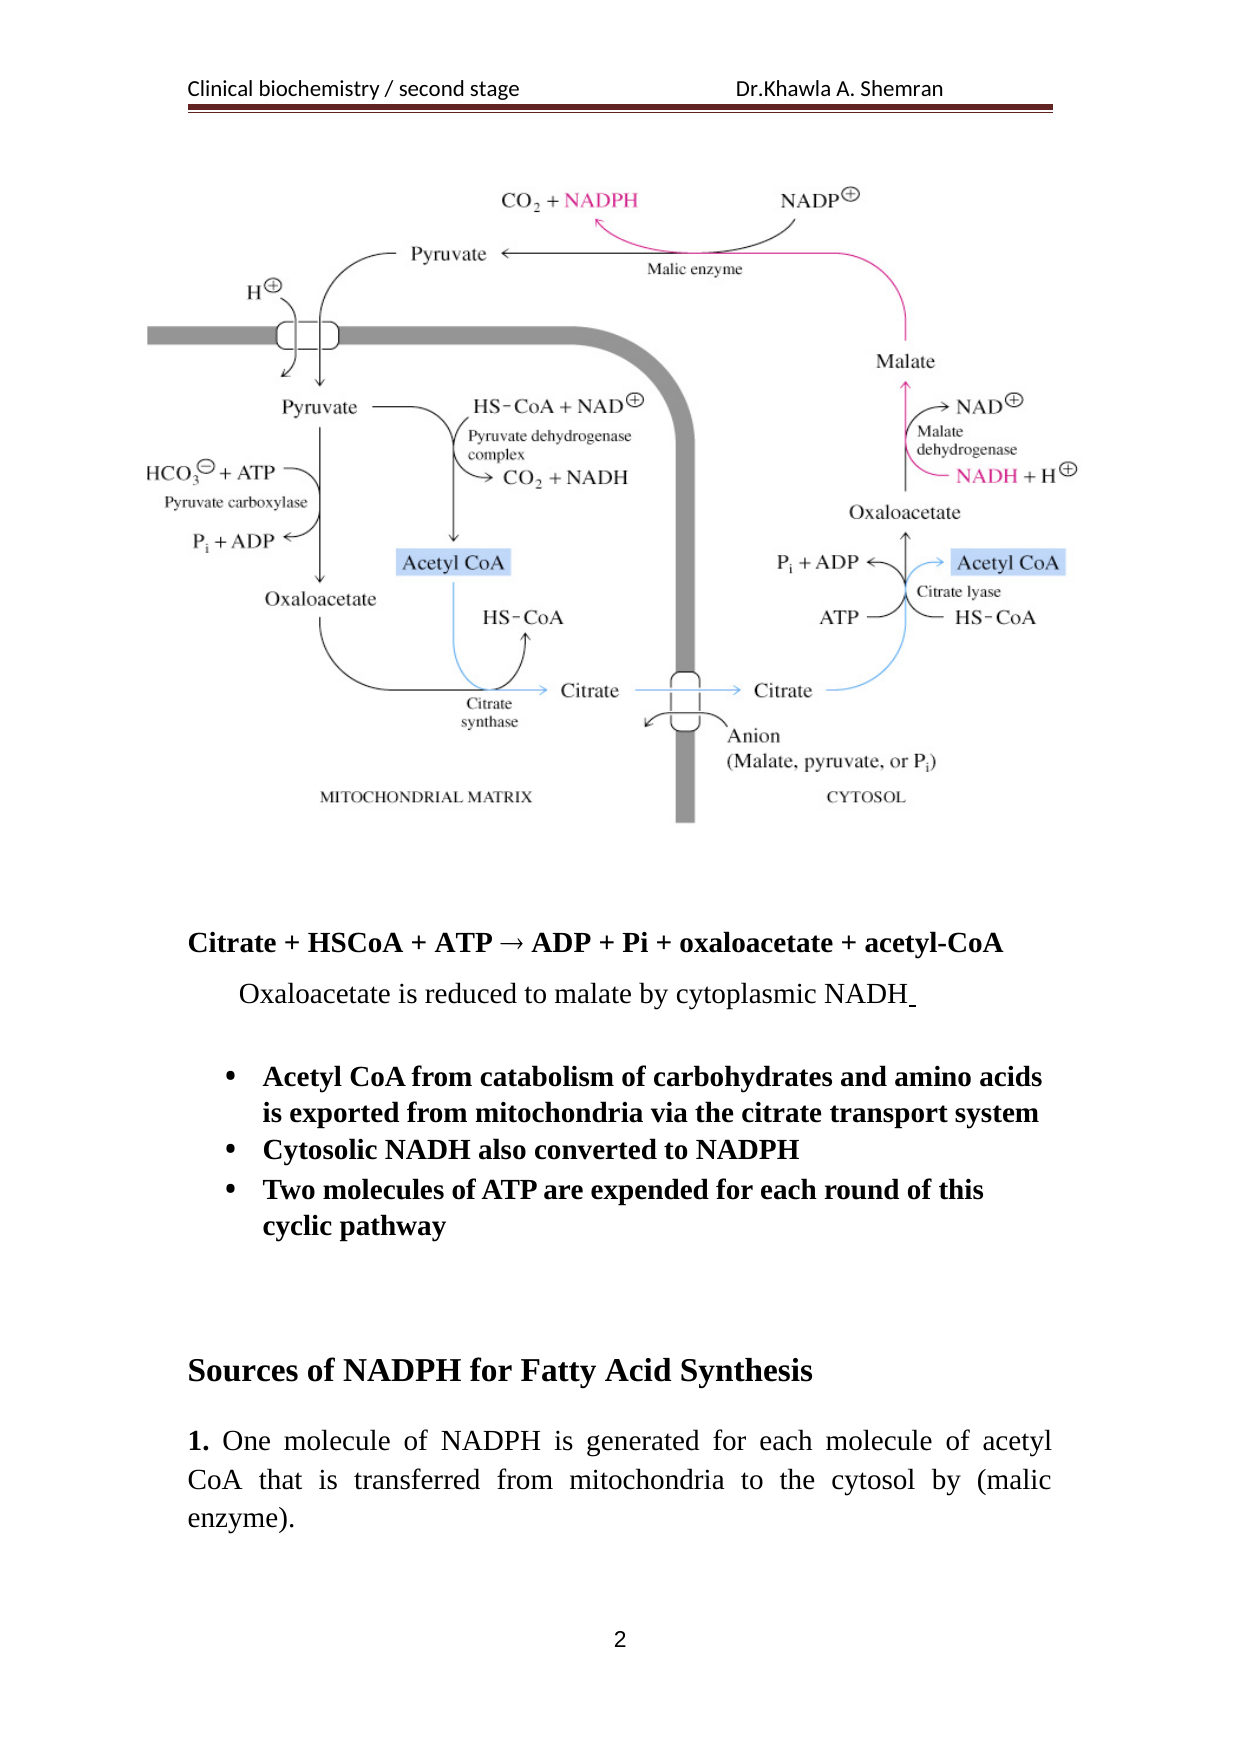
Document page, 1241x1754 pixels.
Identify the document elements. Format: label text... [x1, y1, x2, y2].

text 1. One molecule of NADPH is generated for each molecule of acetyl CoA that is transferred from mitochondria to the cytosol by (malic enzyme). [187, 1423, 1053, 1534]
text Oxaloacetate is reduced to malate by cytoplasmic NADH [187, 976, 1053, 1009]
text Citrate + HSCoA + ATP  ADP + Pi + oxaloacetate + acetyl-CoA [187, 926, 1053, 959]
list Two molecules of ATP are expended for each round of this cyclic pathway [225, 1168, 1053, 1242]
picture [147, 185, 1083, 834]
text Sources of NADPH for Fatty Acid Synthesis [187, 1350, 1053, 1388]
list Acetyl CoA from catabolism of carbohydrates and amino acids is exported from mitochondria via the citrate transport system [225, 1055, 1053, 1129]
list Cytosolic NADH also converted to NADPH [225, 1129, 1053, 1168]
